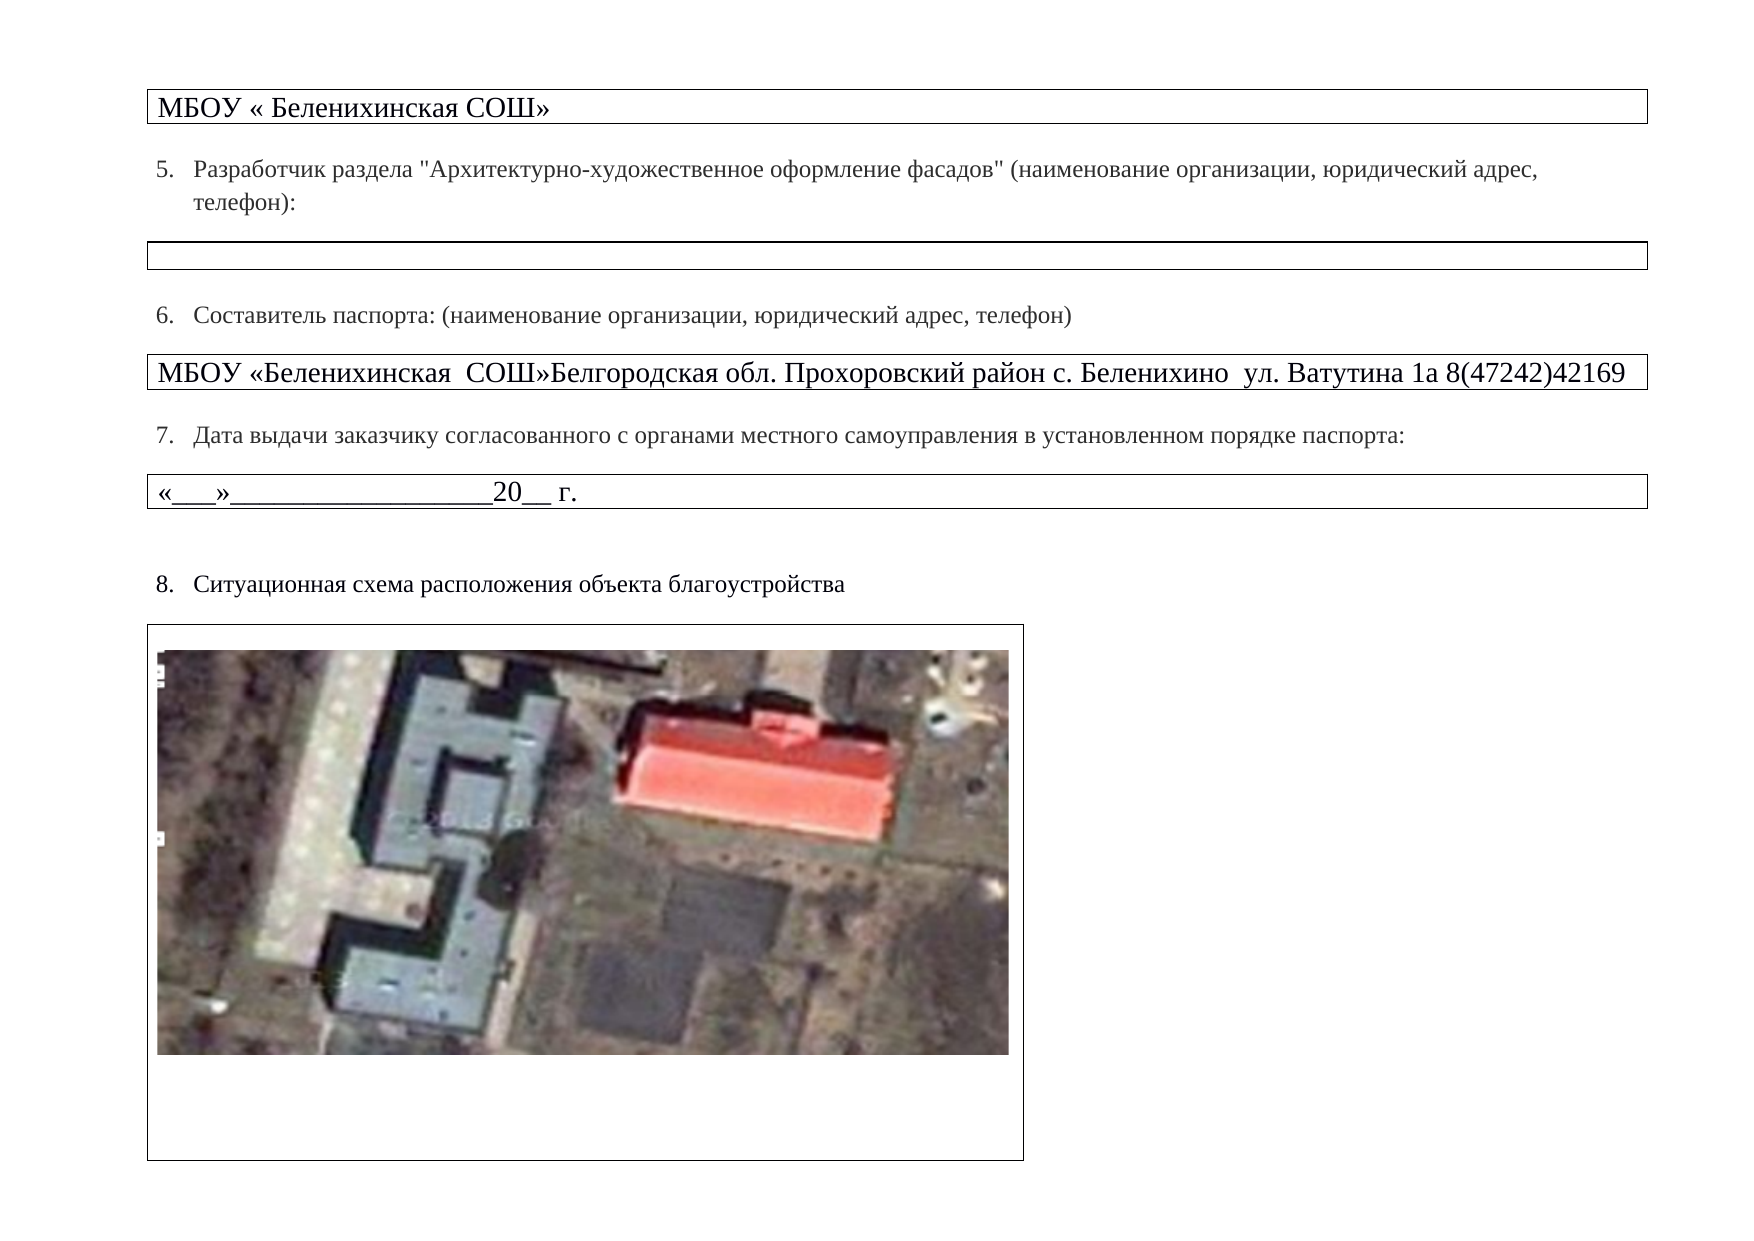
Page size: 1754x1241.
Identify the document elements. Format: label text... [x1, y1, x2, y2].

list Ситуационная схема расположения объекта благоустройства [156, 569, 1636, 598]
table_header МБОУ «Беленихинская СОШ»Белгородская обл. Прохоровский район с. Беленихино ул. Ватутина 1а 8(47242)42169 [148, 355, 1647, 388]
table_header МБОУ « Беленихинская СОШ» [148, 90, 1647, 123]
list Дата выдачи заказчику согласованного с органами местного самоуправления в установленном порядке паспорта: [156, 420, 1636, 448]
table_header [148, 243, 1647, 269]
list Составитель паспорта: (наименование организации, юридический адрес, телефон) [156, 300, 1636, 329]
table_header [148, 625, 1023, 1159]
table_header «___»__________________20__ г. [148, 475, 1647, 508]
picture [157, 650, 1009, 1055]
list Разработчик раздела "Архитектурно-художественное оформление фасадов" (наименование организации, юридический адрес, телефон): [156, 154, 1636, 216]
